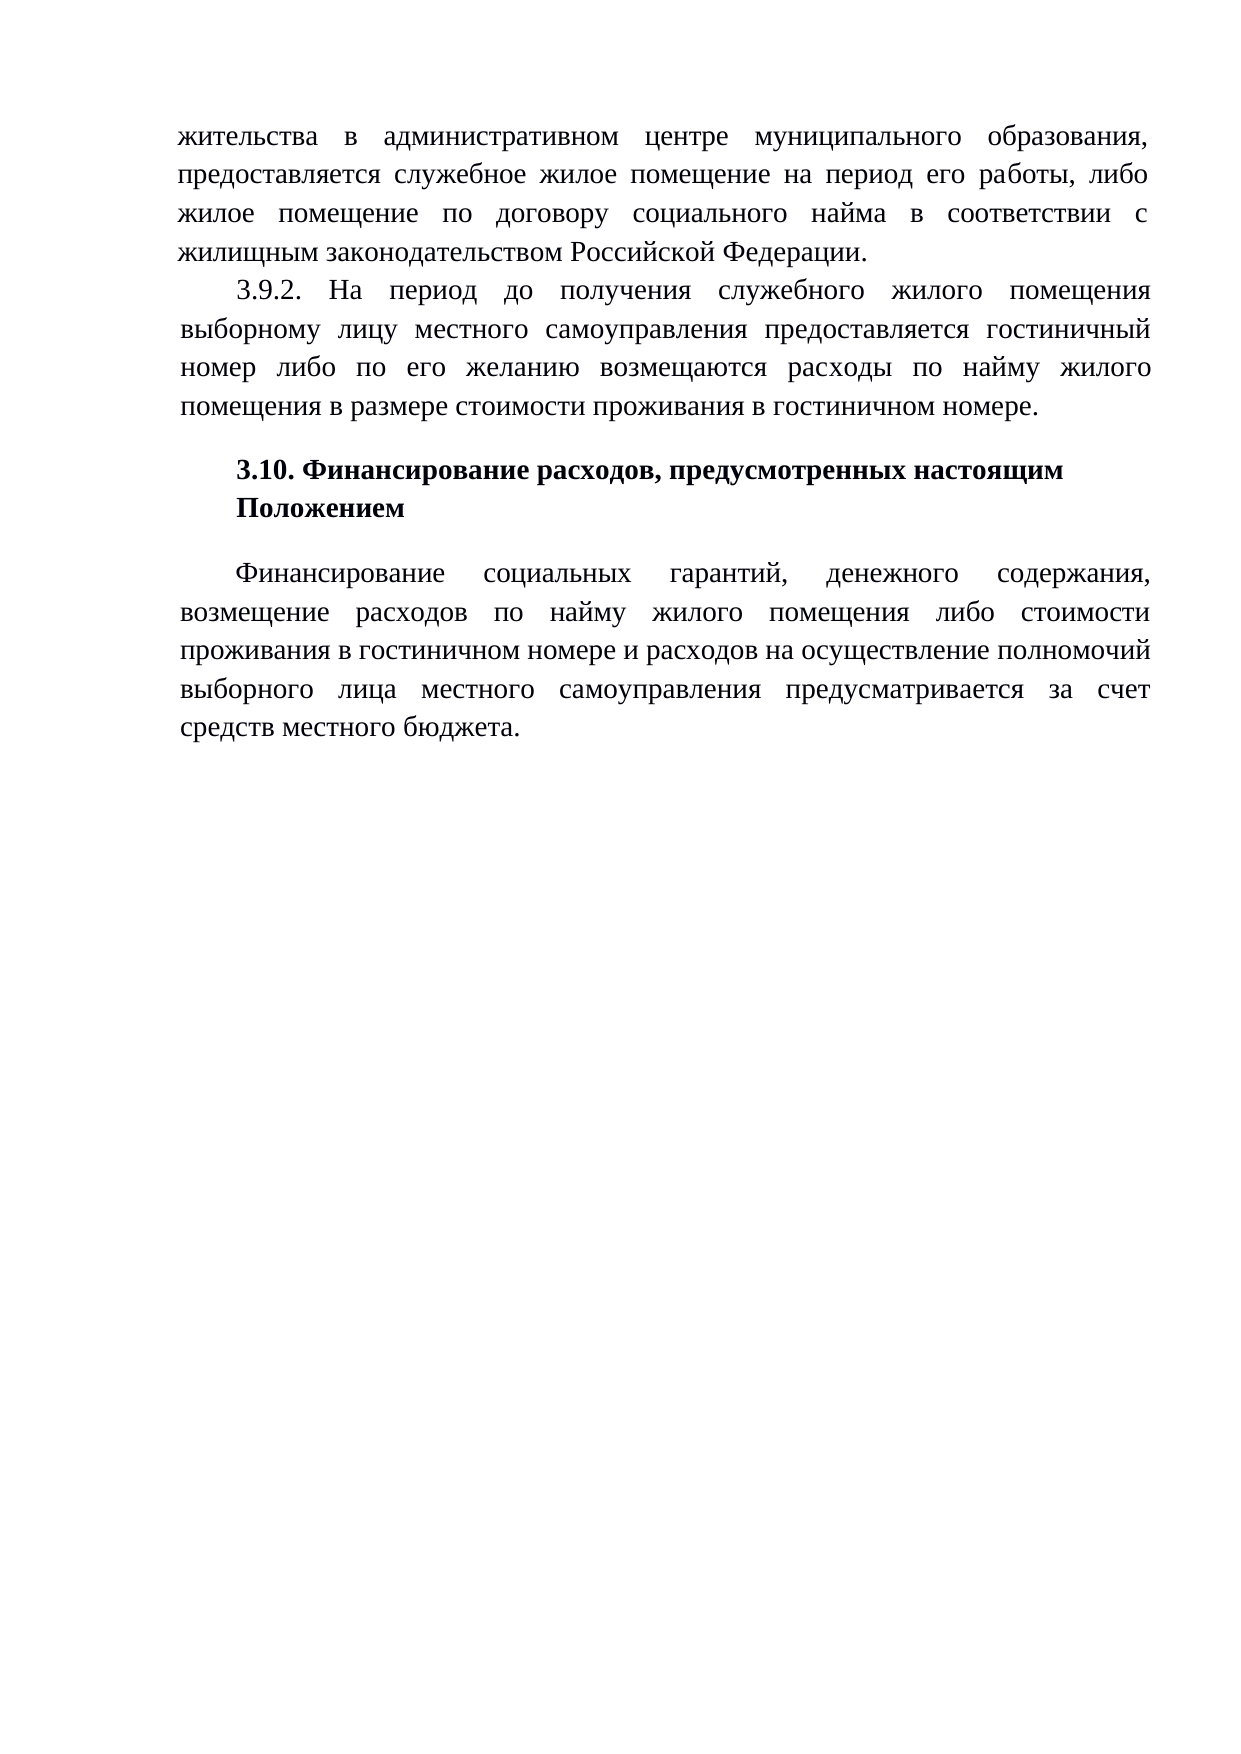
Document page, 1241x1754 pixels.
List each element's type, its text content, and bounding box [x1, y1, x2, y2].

text 3.10. Финансирование расходов, предусмотренных настоящим Положением [236, 452, 1152, 524]
text 3.9.2. На период до получения служебного жилого помещения выборному лицу местного самоуправления предоставляется гостиничный номер либо по его желанию возмещаются расходы по найму жилого помещения в размере стоимости проживания в гостиничном номере. [180, 272, 1152, 421]
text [177, 118, 1148, 267]
text Финансирование социальных гарантий, денежного содержания, возмещение расходов по найму жилого помещения либо стоимости проживания в гостиничном номере и расходов на осуществление полномочий выборного лица местного самоуправления предусматривается за счет средств местного бюджета. [180, 555, 1151, 743]
